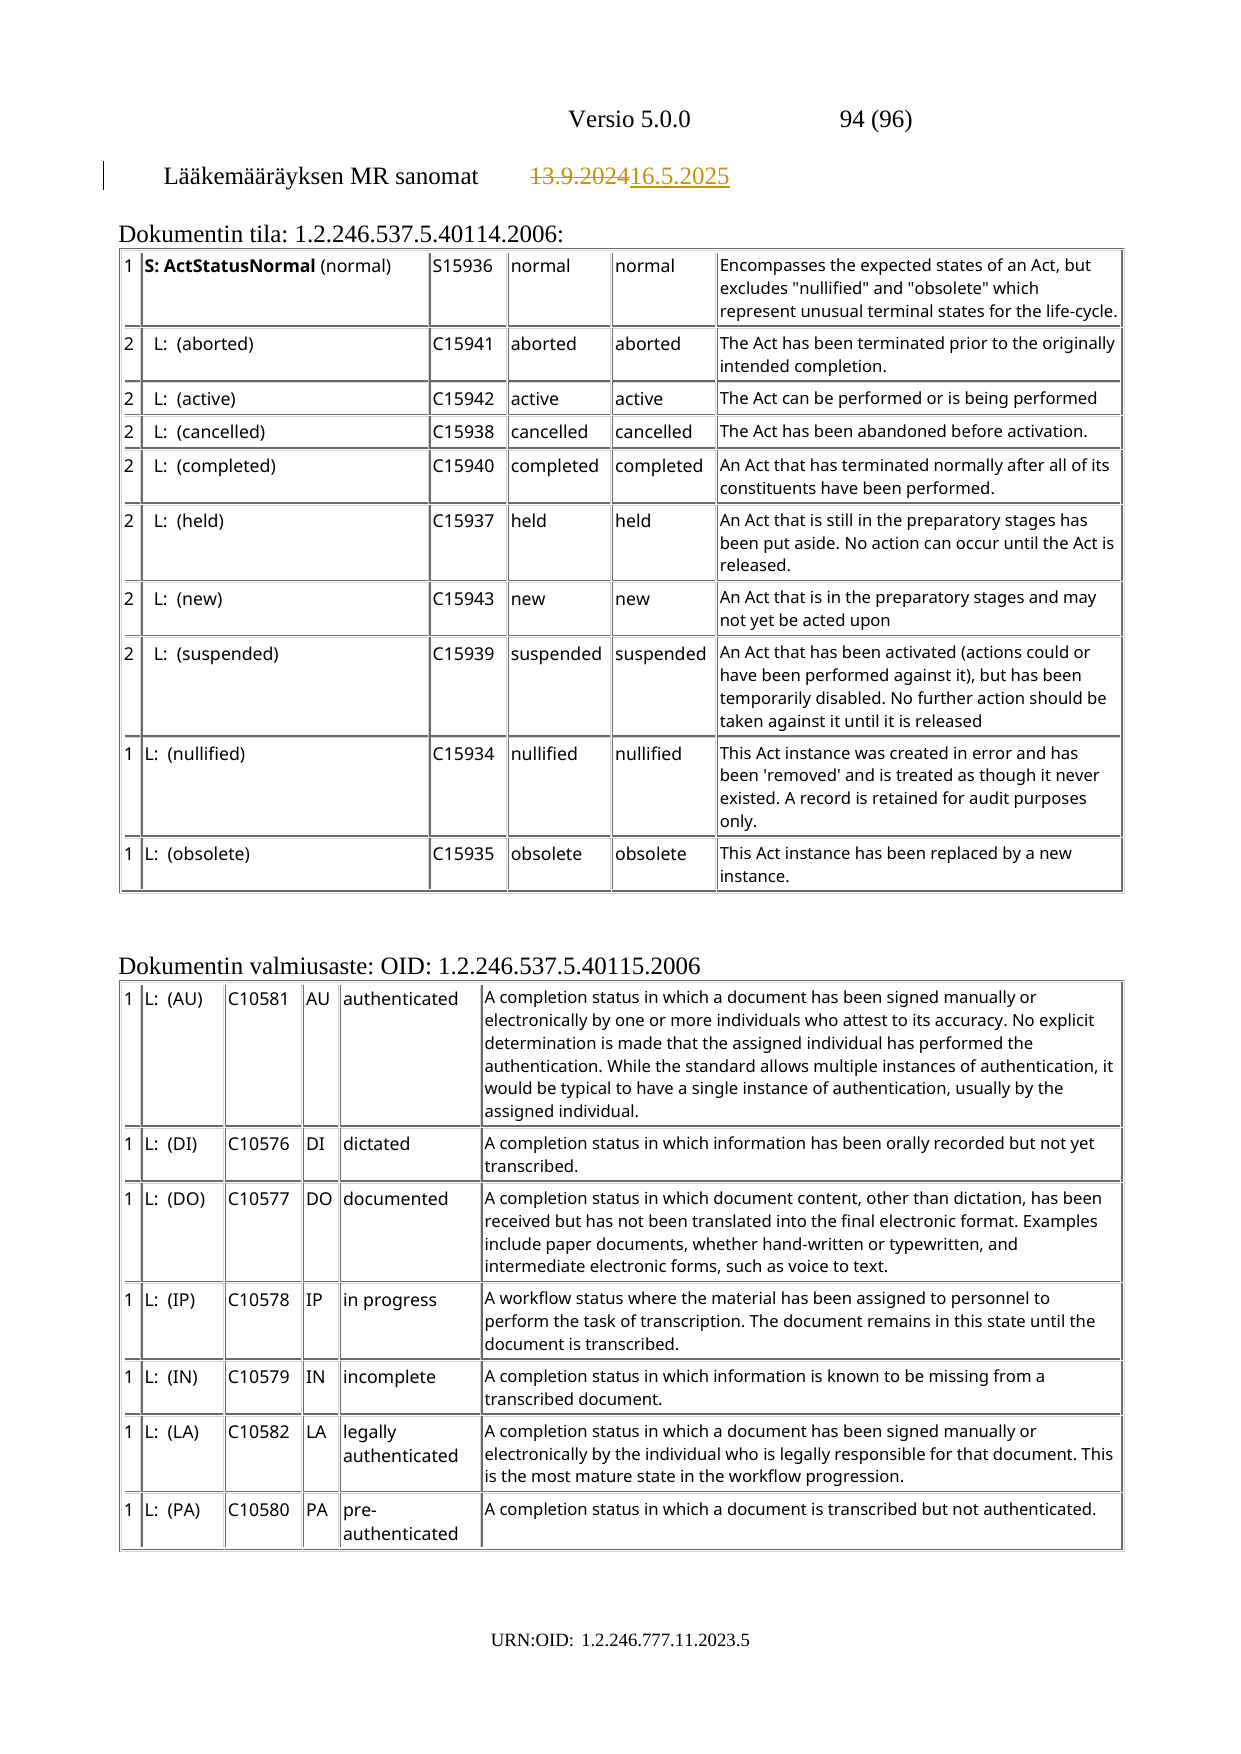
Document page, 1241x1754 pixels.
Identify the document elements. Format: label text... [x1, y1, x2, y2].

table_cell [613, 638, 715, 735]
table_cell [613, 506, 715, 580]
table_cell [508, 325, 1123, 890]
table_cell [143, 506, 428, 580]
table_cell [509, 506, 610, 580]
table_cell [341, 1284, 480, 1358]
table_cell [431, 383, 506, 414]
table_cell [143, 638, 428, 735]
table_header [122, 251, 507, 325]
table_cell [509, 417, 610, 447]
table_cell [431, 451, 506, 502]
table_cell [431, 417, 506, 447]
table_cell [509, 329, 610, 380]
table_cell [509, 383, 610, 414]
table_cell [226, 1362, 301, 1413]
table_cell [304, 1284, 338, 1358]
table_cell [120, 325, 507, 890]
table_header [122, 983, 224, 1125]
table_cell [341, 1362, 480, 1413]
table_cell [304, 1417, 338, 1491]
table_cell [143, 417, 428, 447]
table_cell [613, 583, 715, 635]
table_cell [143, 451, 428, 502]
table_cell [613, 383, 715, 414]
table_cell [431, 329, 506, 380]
text Dokumentin valmiusaste: OID: 1.2.246.537.5.40115.2006 [118, 951, 1122, 980]
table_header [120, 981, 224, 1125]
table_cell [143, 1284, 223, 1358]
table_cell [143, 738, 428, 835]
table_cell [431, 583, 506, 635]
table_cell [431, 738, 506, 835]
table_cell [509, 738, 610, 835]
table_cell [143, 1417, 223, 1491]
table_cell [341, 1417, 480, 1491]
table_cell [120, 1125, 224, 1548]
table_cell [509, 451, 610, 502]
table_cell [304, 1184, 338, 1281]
text Dokumentin tila: 1.2.246.537.5.40114.2006: [118, 219, 1122, 247]
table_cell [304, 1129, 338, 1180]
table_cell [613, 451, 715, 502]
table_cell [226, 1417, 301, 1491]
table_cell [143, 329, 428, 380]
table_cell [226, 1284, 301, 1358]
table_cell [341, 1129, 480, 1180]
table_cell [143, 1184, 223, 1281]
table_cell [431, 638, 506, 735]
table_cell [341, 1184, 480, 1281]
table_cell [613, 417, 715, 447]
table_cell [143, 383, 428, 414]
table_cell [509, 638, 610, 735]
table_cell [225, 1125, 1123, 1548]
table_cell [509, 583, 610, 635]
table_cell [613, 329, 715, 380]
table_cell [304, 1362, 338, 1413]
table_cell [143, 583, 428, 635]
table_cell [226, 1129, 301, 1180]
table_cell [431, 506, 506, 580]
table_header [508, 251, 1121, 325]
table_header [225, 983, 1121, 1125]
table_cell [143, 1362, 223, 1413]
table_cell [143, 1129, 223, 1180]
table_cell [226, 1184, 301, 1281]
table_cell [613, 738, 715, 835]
